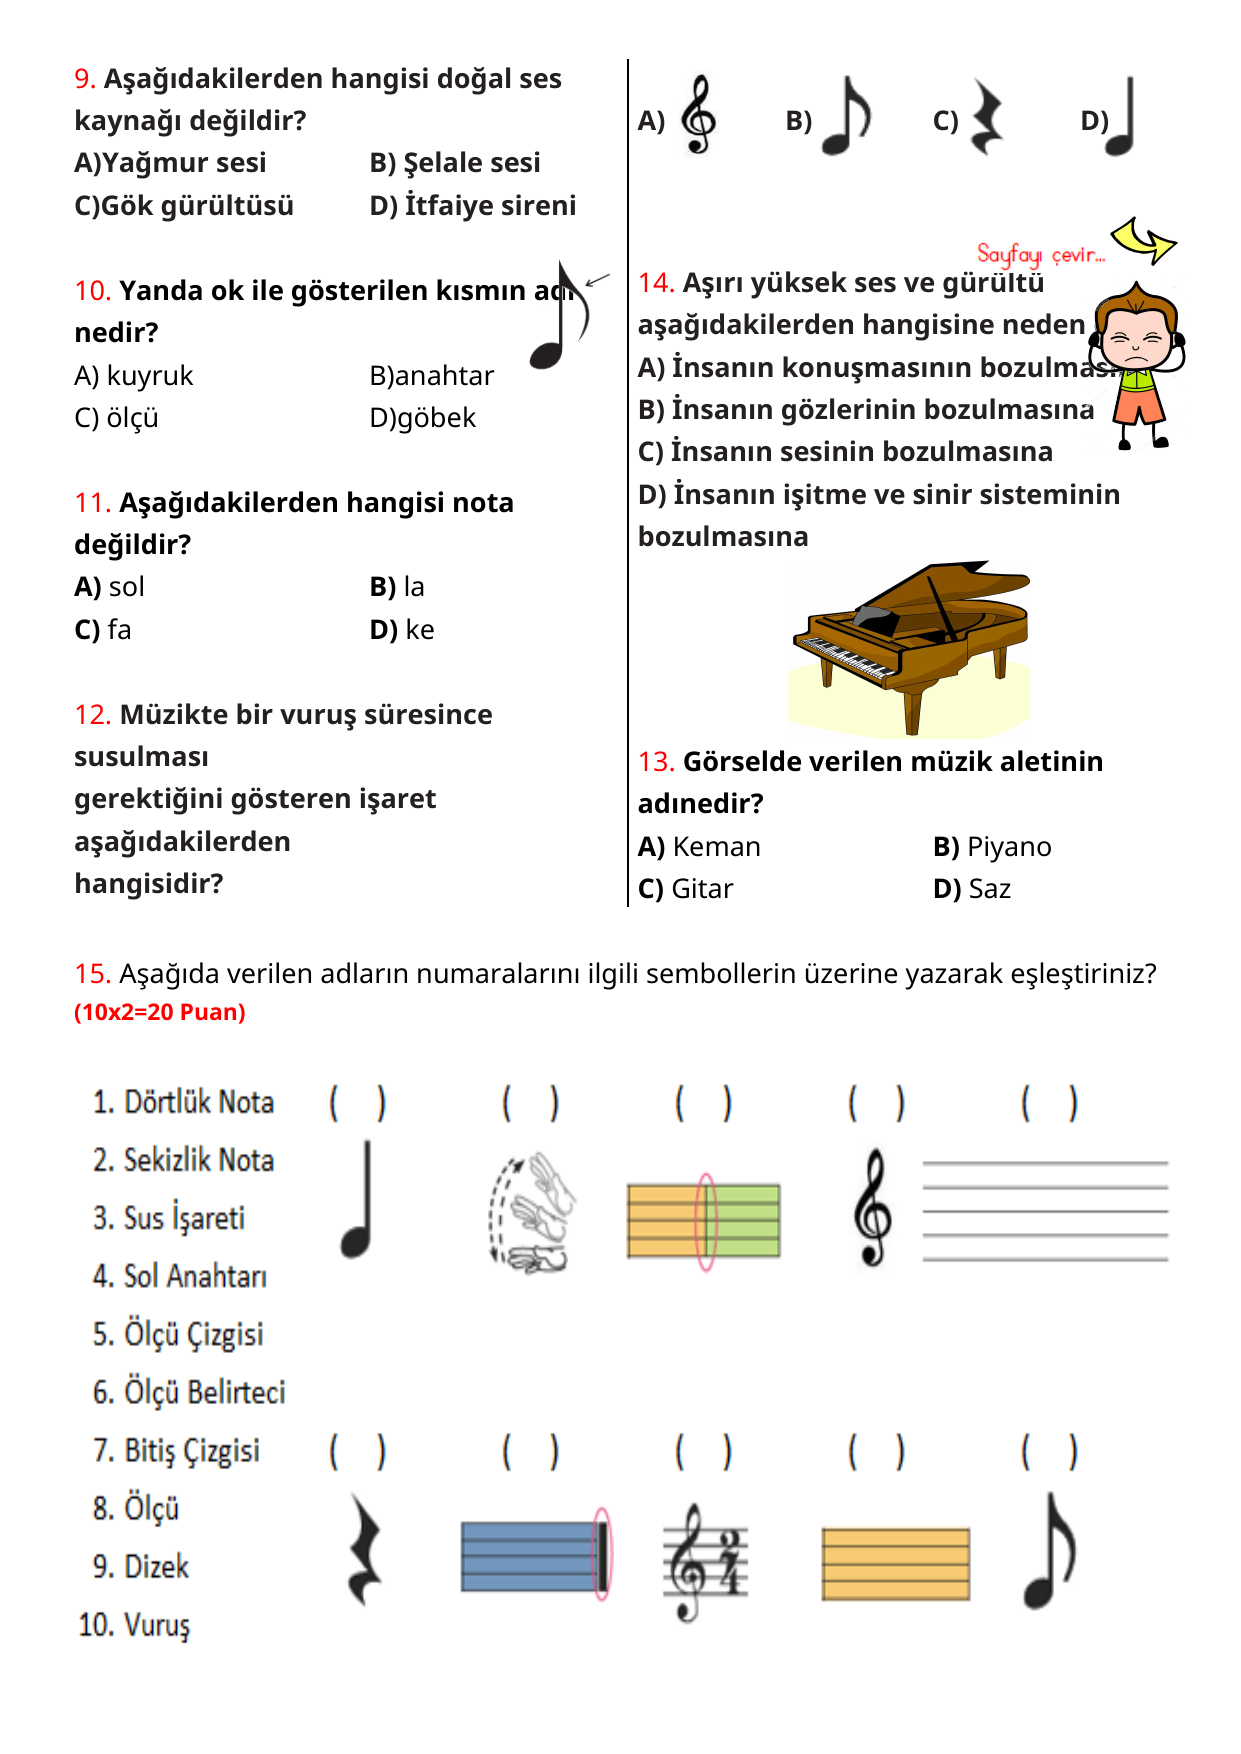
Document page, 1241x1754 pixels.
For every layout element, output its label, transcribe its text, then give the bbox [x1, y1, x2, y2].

text 10. Yanda ok ile gösterilen kısmın adı nedir? [74, 271, 512, 350]
text A) kuyruk B)anahtar [74, 356, 618, 393]
text C) ölçü D)göbek [74, 398, 618, 435]
text A) B) C) D) [637, 59, 1181, 138]
picture [602, 71, 1180, 162]
text C) fa D) ke [74, 610, 618, 647]
text 15. Aşağıda verilen adların numaralarını ilgili sembollerin üzerine yazarak eşleştiriniz? (10x2=20 Puan) [74, 954, 1181, 1027]
text 14. Aşırı yüksek ses ve gürültü aşağıdakilerden hangisine neden olur? A) İnsanın konuşmasının bozulmasına B) İnsanın gözlerinin bozulmasına C) İnsanın sesinin bozulmasına D) İnsanın işitme ve sinir sisteminin bozulmasına [637, 263, 1181, 554]
text 12. Müzikte bir vuruş süresince susulması gerektiğini gösteren işaret aşağıdakilerden hangisidir? [74, 695, 618, 902]
picture [978, 216, 1178, 273]
picture [73, 1067, 1179, 1648]
picture [788, 560, 1031, 739]
text C)Gök gürültüsü D) İtfaiye sireni [74, 186, 618, 223]
text 9. Aşağıdakilerden hangisi doğal ses kaynağı değildir? A)Yağmur sesi B) Şelale sesi [74, 59, 618, 181]
text 11. Aşağıdakilerden hangisi nota değildir? A) sol B) la [74, 483, 618, 605]
text 13. Görselde verilen müzik aletinin adınedir? A) Keman B) Piyano C) Gitar D) Saz [637, 742, 1181, 906]
picture [512, 245, 627, 391]
picture [1085, 279, 1188, 454]
